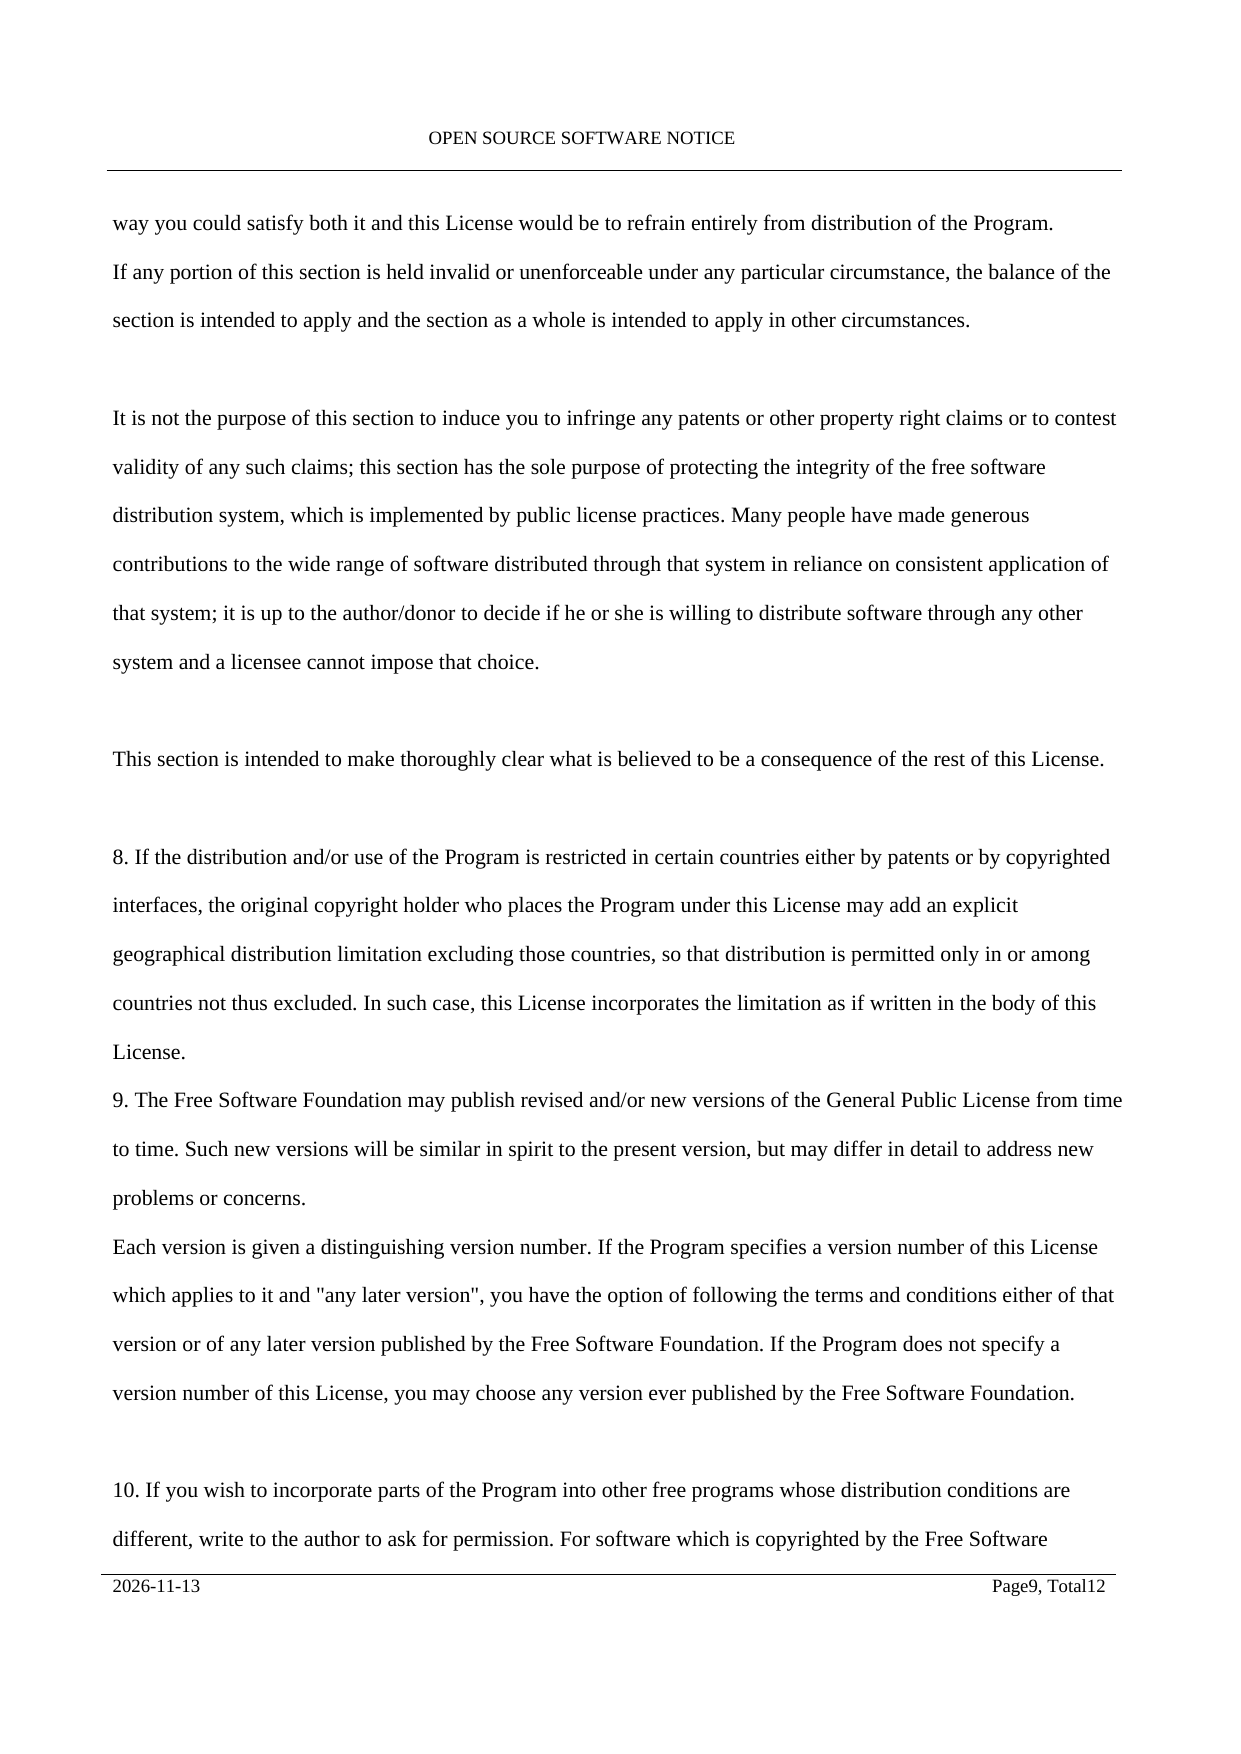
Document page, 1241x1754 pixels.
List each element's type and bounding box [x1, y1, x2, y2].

text [112, 206, 1128, 1555]
